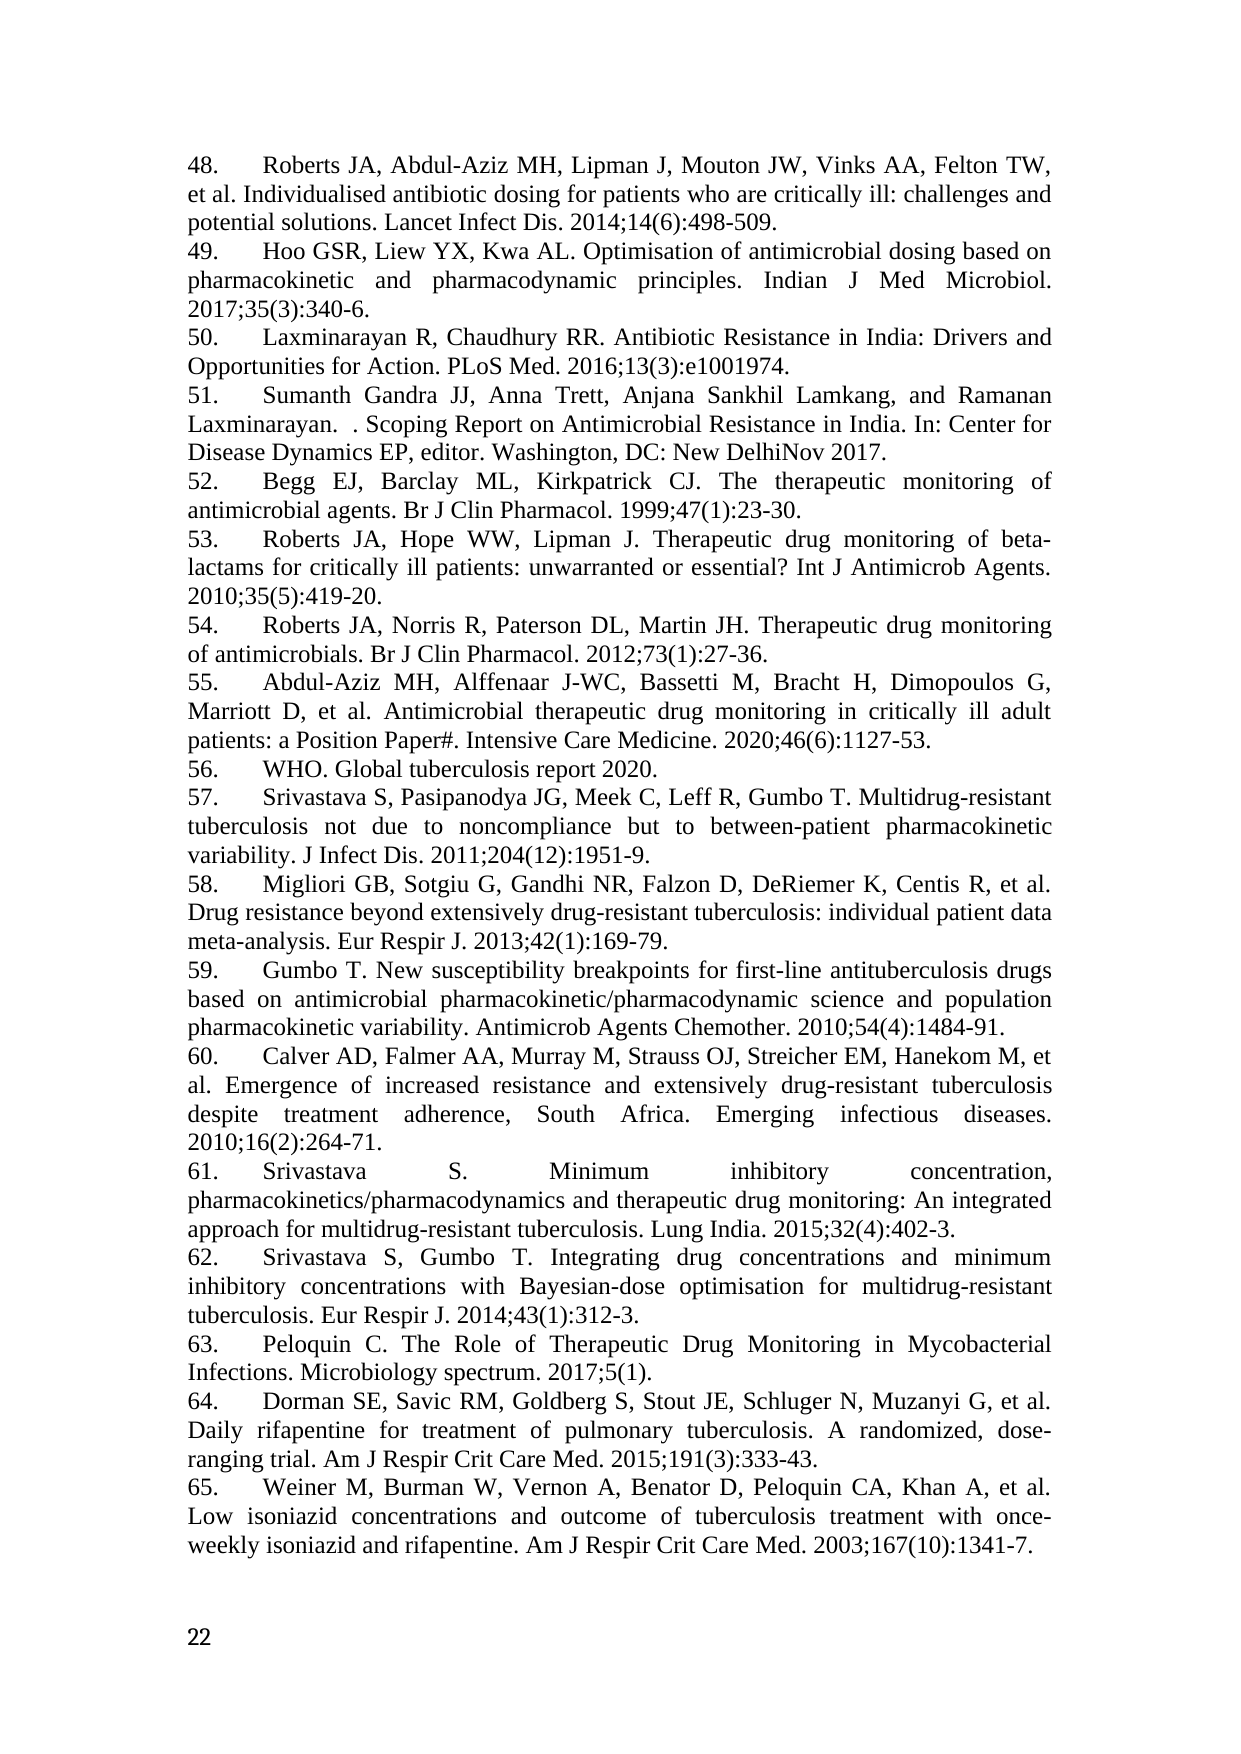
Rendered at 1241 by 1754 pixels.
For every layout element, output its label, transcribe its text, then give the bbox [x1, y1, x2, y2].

text 50. Laxminarayan R, Chaudhury RR. Antibiotic Resistance in India: Drivers and Opportunities for Action. PLoS Med. 2016;13(3):e1001974. [187, 322, 1053, 380]
text 55. Abdul-Aziz MH, Alffenaar J-WC, Bassetti M, Bracht H, Dimopoulos G, Marriott D, et al. Antimicrobial therapeutic drug monitoring in critically ill adult patients: a Position Paper#. Intensive Care Medicine. 2020;46(6):1127-53. [187, 667, 1053, 754]
text 65. Weiner M, Burman W, Vernon A, Benator D, Peloquin CA, Khan A, et al. Low isoniazid concentrations and outcome of tuberculosis treatment with once-weekly isoniazid and rifapentine. Am J Respir Crit Care Med. 2003;167(10):1341-7. [187, 1472, 1053, 1559]
text 54. Roberts JA, Norris R, Paterson DL, Martin JH. Therapeutic drug monitoring of antimicrobials. Br J Clin Pharmacol. 2012;73(1):27-36. [187, 610, 1053, 667]
text 53. Roberts JA, Hope WW, Lipman J. Therapeutic drug monitoring of beta-lactams for critically ill patients: unwarranted or essential? Int J Antimicrob Agents. 2010;35(5):419-20. [187, 524, 1053, 610]
text 59. Gumbo T. New susceptibility breakpoints for first-line antituberculosis drugs based on antimicrobial pharmacokinetic/pharmacodynamic science and population pharmacokinetic variability. Antimicrob Agents Chemother. 2010;54(4):1484-91. [187, 955, 1053, 1041]
text 62. Srivastava S, Gumbo T. Integrating drug concentrations and minimum inhibitory concentrations with Bayesian-dose optimisation for multidrug-resistant tuberculosis. Eur Respir J. 2014;43(1):312-3. [187, 1242, 1053, 1329]
text 60. Calver AD, Falmer AA, Murray M, Strauss OJ, Streicher EM, Hanekom M, et al. Emergence of increased resistance and extensively drug-resistant tuberculosis despite treatment adherence, South Africa. Emerging infectious diseases. 2010;16(2):264-71. [187, 1041, 1053, 1156]
text 48. Roberts JA, Abdul-Aziz MH, Lipman J, Mouton JW, Vinks AA, Felton TW, et al. Individualised antibiotic dosing for patients who are critically ill: challenges and potential solutions. Lancet Infect Dis. 2014;14(6):498-509. [187, 150, 1053, 236]
text 57. Srivastava S, Pasipanodya JG, Meek C, Leff R, Gumbo T. Multidrug-resistant tuberculosis not due to noncompliance but to between-patient pharmacokinetic variability. J Infect Dis. 2011;204(12):1951-9. [187, 782, 1053, 869]
text 49. Hoo GSR, Liew YX, Kwa AL. Optimisation of antimicrobial dosing based on pharmacokinetic and pharmacodynamic principles. Indian J Med Microbiol. 2017;35(3):340-6. [187, 236, 1053, 322]
text 63. Peloquin C. The Role of Therapeutic Drug Monitoring in Mycobacterial Infections. Microbiology spectrum. 2017;5(1). [187, 1329, 1053, 1386]
text 51. Sumanth Gandra JJ, Anna Trett, Anjana Sankhil Lamkang, and Ramanan Laxminarayan. . Scoping Report on Antimicrobial Resistance in India. In: Center for Disease Dynamics EP, editor. Washington, DC: New DelhiNov 2017. [187, 380, 1053, 466]
text 52. Begg EJ, Barclay ML, Kirkpatrick CJ. The therapeutic monitoring of antimicrobial agents. Br J Clin Pharmacol. 1999;47(1):23-30. [187, 466, 1053, 524]
text 56. WHO. Global tuberculosis report 2020. [187, 754, 1053, 782]
text 64. Dorman SE, Savic RM, Goldberg S, Stout JE, Schluger N, Muzanyi G, et al. Daily rifapentine for treatment of pulmonary tuberculosis. A randomized, dose-ranging trial. Am J Respir Crit Care Med. 2015;191(3):333-43. [187, 1386, 1053, 1472]
text 58. Migliori GB, Sotgiu G, Gandhi NR, Falzon D, DeRiemer K, Centis R, et al. Drug resistance beyond extensively drug-resistant tuberculosis: individual patient data meta-analysis. Eur Respir J. 2013;42(1):169-79. [187, 869, 1053, 955]
text 61. Srivastava S. Minimum inhibitory concentration, pharmacokinetics/pharmacodynamics and therapeutic drug monitoring: An integrated approach for multidrug-resistant tuberculosis. Lung India. 2015;32(4):402-3. [187, 1156, 1053, 1242]
